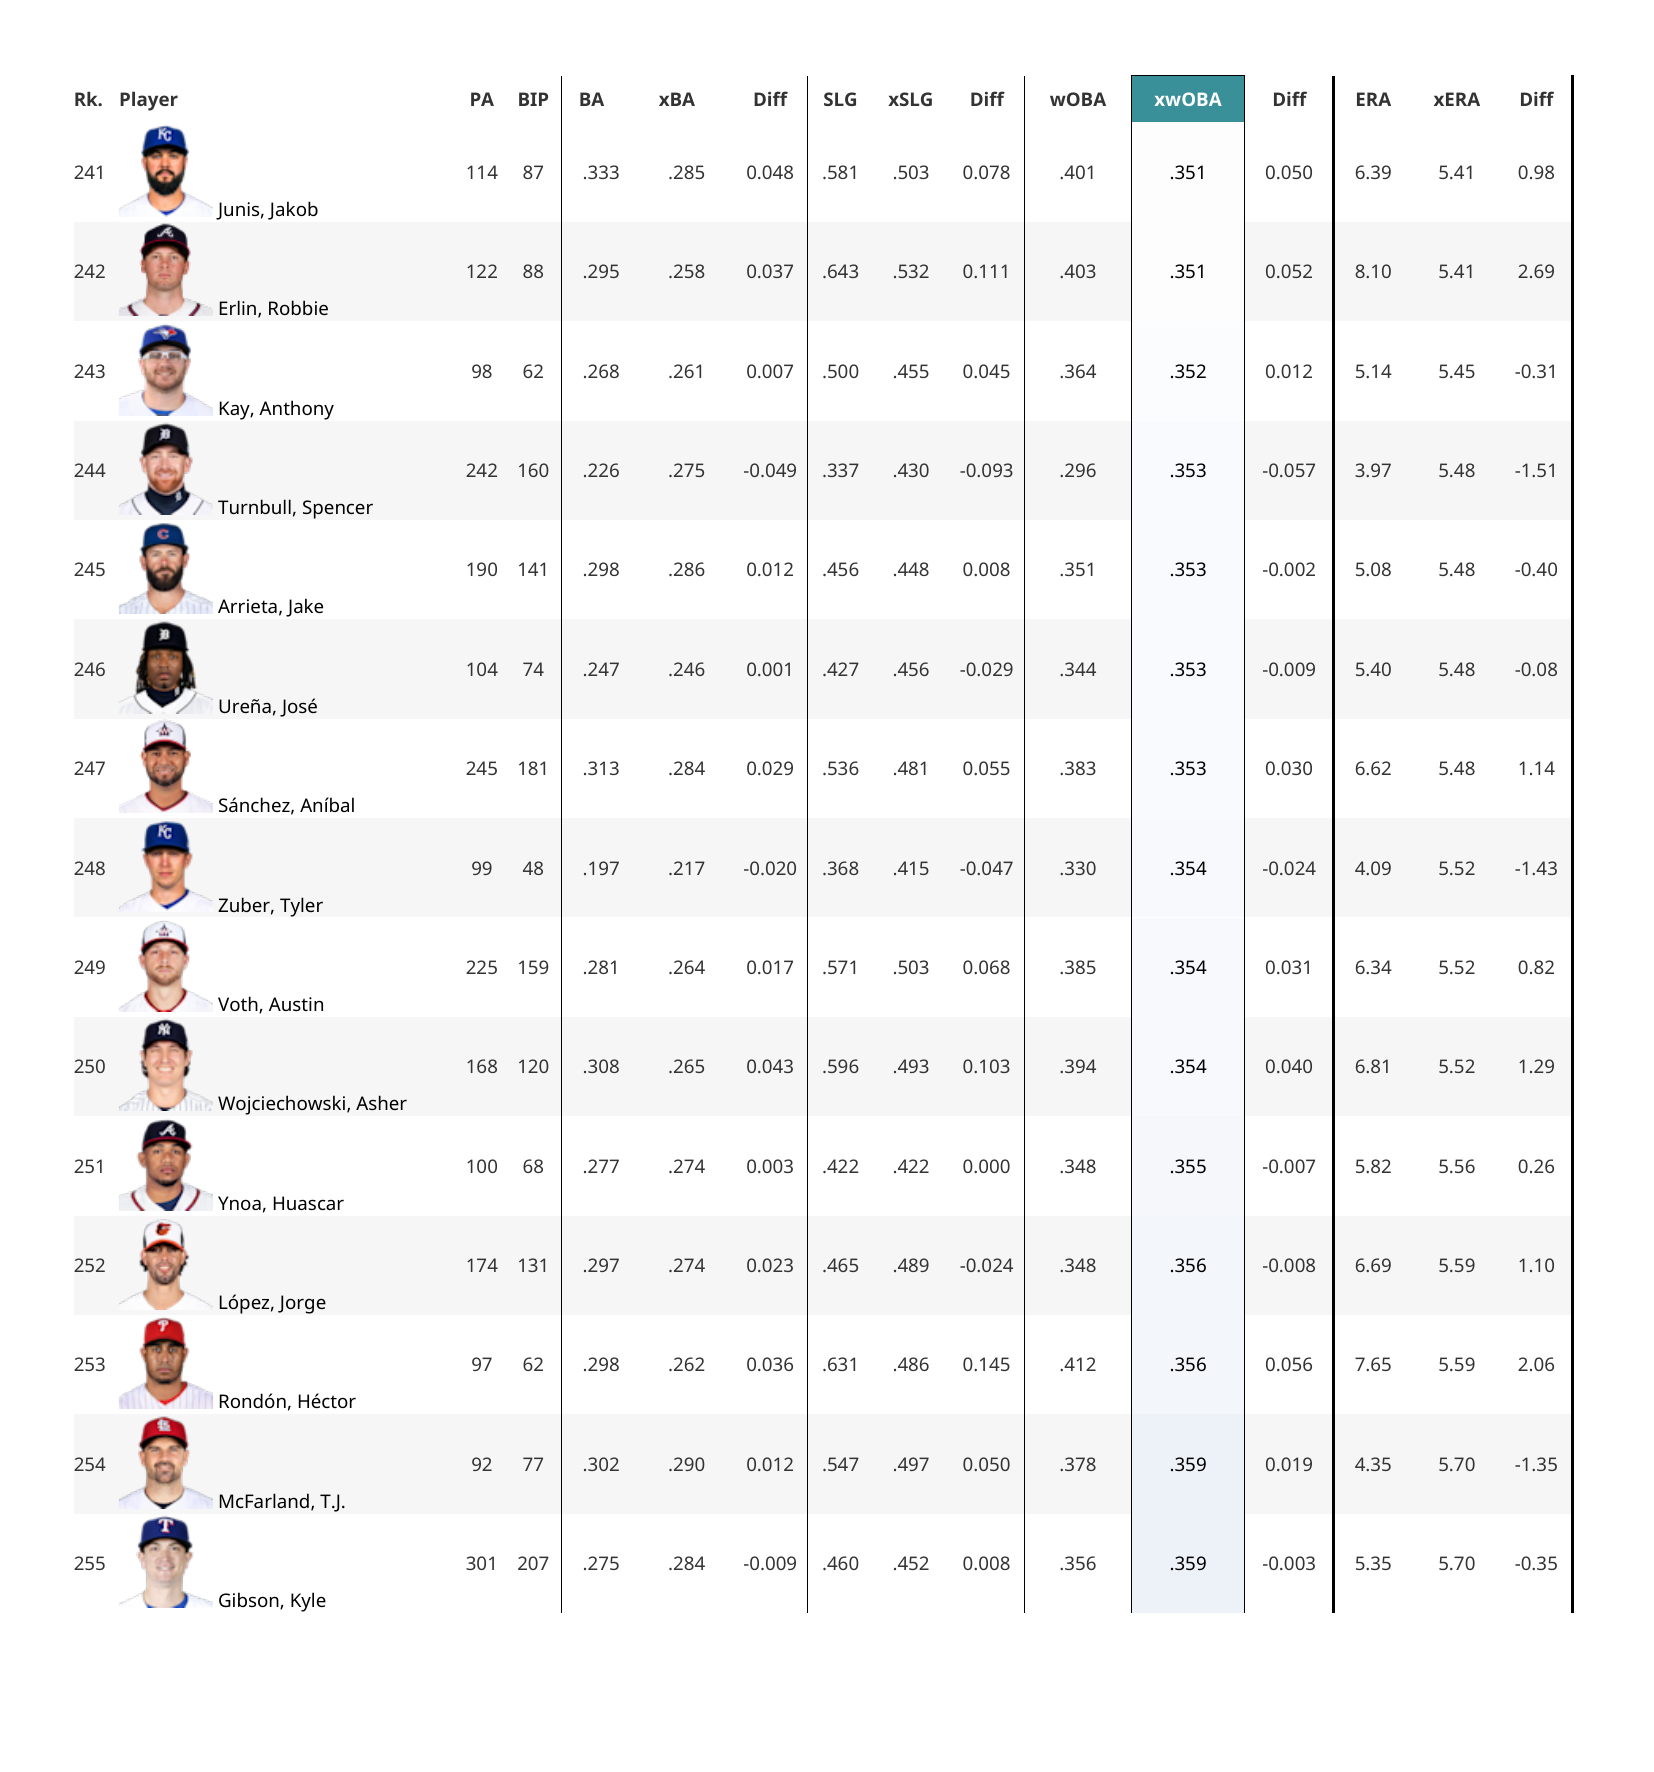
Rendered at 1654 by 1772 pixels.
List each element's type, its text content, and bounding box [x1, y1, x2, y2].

table_header Diff [732, 75, 808, 122]
picture [118, 221, 213, 316]
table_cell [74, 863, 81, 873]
picture [118, 420, 213, 515]
table_header Diff [949, 75, 1024, 122]
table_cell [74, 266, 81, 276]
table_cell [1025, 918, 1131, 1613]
picture [118, 718, 213, 813]
picture [118, 1315, 213, 1409]
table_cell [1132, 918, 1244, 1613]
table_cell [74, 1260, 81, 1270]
table_header xERA [1413, 75, 1500, 122]
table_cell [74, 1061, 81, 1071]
picture [118, 917, 213, 1012]
table_header BA [561, 75, 641, 122]
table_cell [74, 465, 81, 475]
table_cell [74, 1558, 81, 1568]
table_header ERA [1333, 75, 1413, 122]
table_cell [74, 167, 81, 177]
table_header Diff [1245, 75, 1333, 122]
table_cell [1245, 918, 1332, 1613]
table_header PA [458, 75, 505, 122]
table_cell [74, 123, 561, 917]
table_header Player [119, 75, 458, 122]
picture [118, 1116, 213, 1211]
table_header wOBA [1024, 75, 1131, 122]
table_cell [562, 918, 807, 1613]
table_header BIP [505, 75, 561, 122]
table_header xwOBA [1132, 76, 1244, 122]
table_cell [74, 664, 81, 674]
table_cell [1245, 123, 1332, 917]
picture [118, 1215, 213, 1310]
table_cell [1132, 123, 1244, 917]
table_header xSLG [873, 75, 949, 122]
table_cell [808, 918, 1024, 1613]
picture [118, 619, 213, 714]
picture [118, 1414, 213, 1509]
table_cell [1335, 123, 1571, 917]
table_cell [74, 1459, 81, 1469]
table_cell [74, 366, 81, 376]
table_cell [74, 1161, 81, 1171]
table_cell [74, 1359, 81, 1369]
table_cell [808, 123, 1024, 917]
picture [118, 818, 213, 912]
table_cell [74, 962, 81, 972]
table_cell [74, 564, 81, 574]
picture [118, 122, 213, 217]
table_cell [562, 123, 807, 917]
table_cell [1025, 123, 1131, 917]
picture [118, 321, 213, 416]
table_header Diff [1500, 75, 1571, 122]
table_header SLG [808, 75, 873, 122]
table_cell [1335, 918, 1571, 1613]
table_header xBA [641, 75, 732, 122]
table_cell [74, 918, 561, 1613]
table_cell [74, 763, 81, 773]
picture [118, 520, 213, 614]
picture [118, 1016, 213, 1111]
picture [118, 1513, 213, 1608]
table_header Rk. [74, 75, 119, 122]
